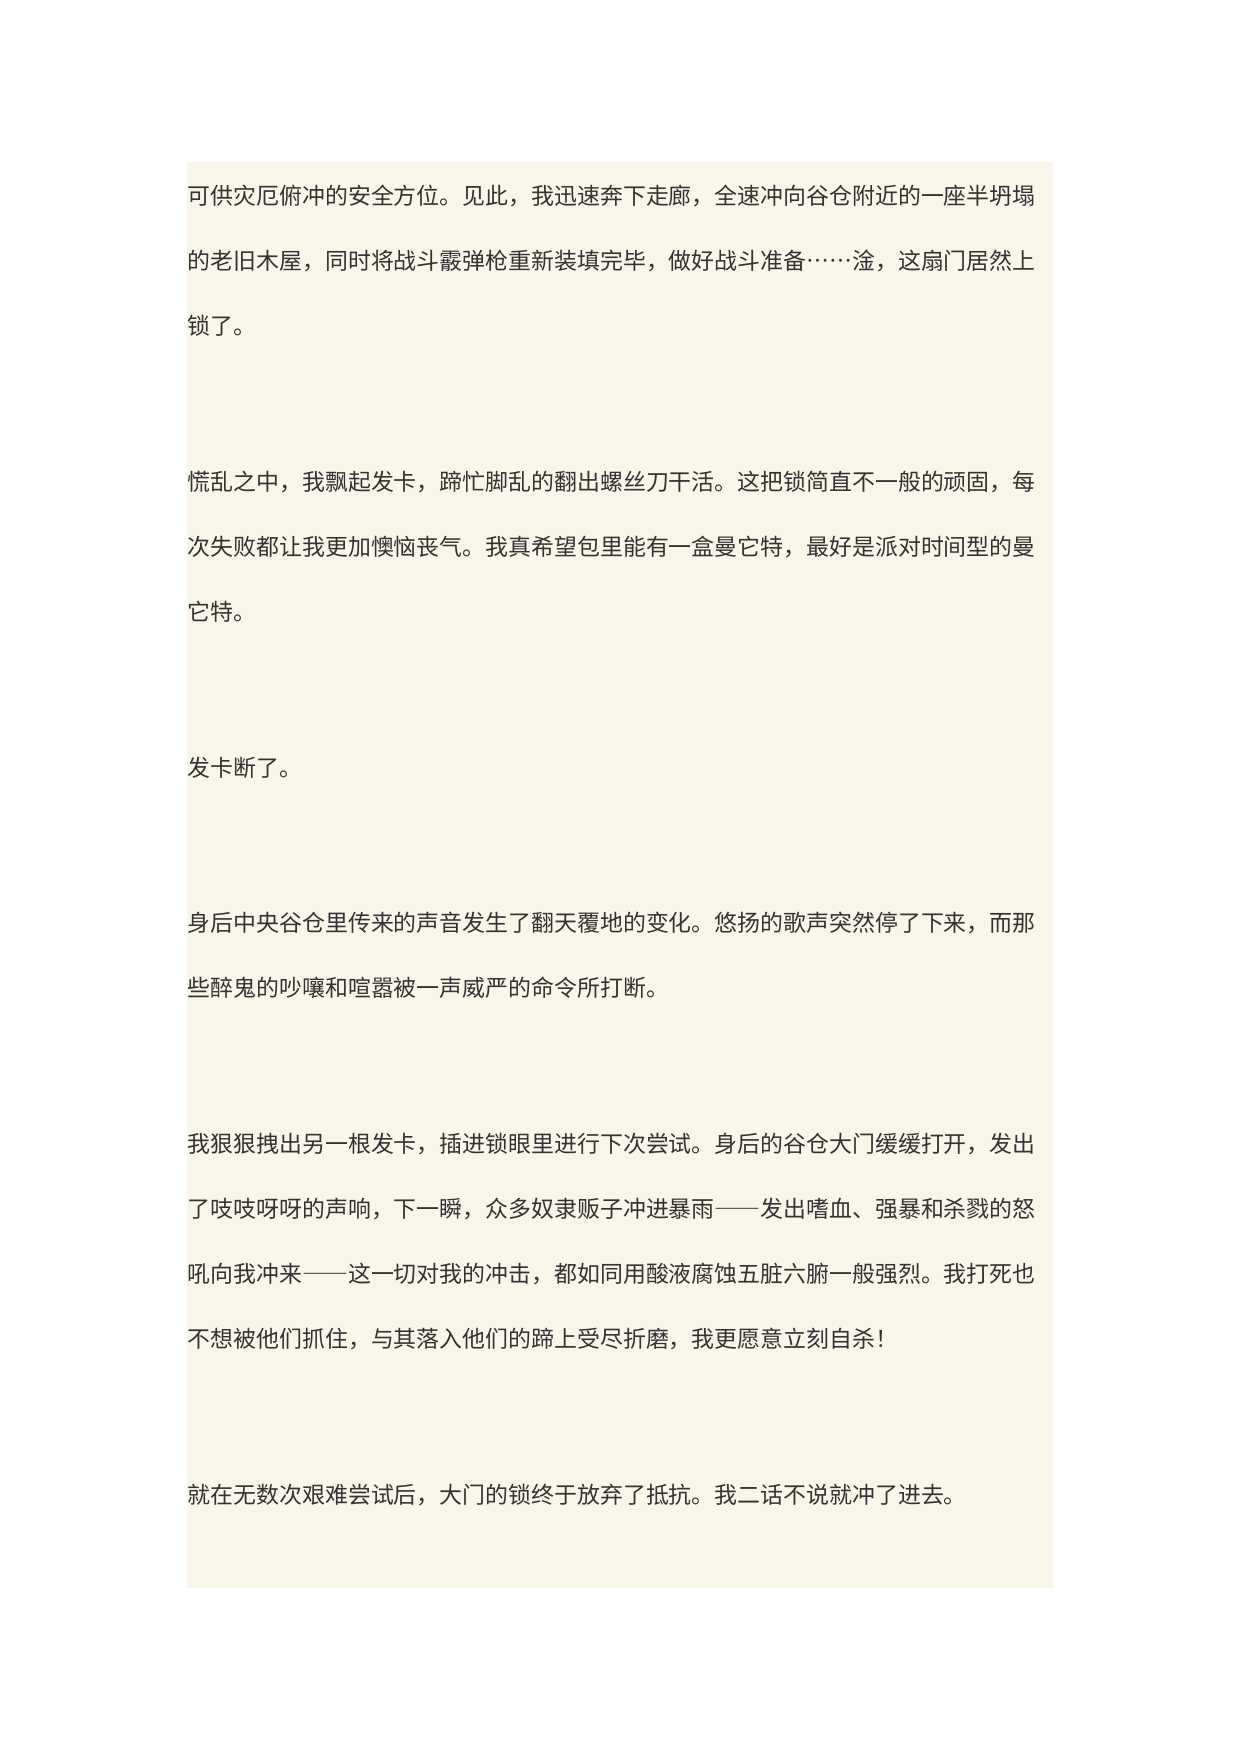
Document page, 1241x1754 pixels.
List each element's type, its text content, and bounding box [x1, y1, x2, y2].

text 身后中央谷仓里传来的声音发生了翻天覆地的变化。悠扬的歌声突然停了下来，而那些醉鬼的吵嚷和喧嚣被一声威严的命令所打断。 [187, 889, 1053, 1019]
text 发卡断了。 [187, 734, 1053, 799]
text 就在无数次艰难尝试后，大门的锁终于放弃了抵抗。我二话不说就冲了进去。 [187, 1461, 1053, 1526]
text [187, 162, 1053, 357]
text 我狠狠拽出另一根发卡，插进锁眼里进行下次尝试。身后的谷仓大门缓缓打开，发出了吱吱呀呀的声响，下一瞬，众多奴隶贩子冲进暴雨——发出嗜血、强暴和杀戮的怒吼向我冲来——这一切对我的冲击，都如同用酸液腐蚀五脏六腑一般强烈。我打死也不想被他们抓住，与其落入他们的蹄上受尽折磨，我更愿意立刻自杀！ [187, 1110, 1053, 1370]
text 慌乱之中，我飘起发卡，蹄忙脚乱的翻出螺丝刀干活。这把锁简直不一般的顽固，每次失败都让我更加懊恼丧气。我真希望包里能有一盒曼它特，最好是派对时间型的曼它特。 [187, 448, 1053, 643]
